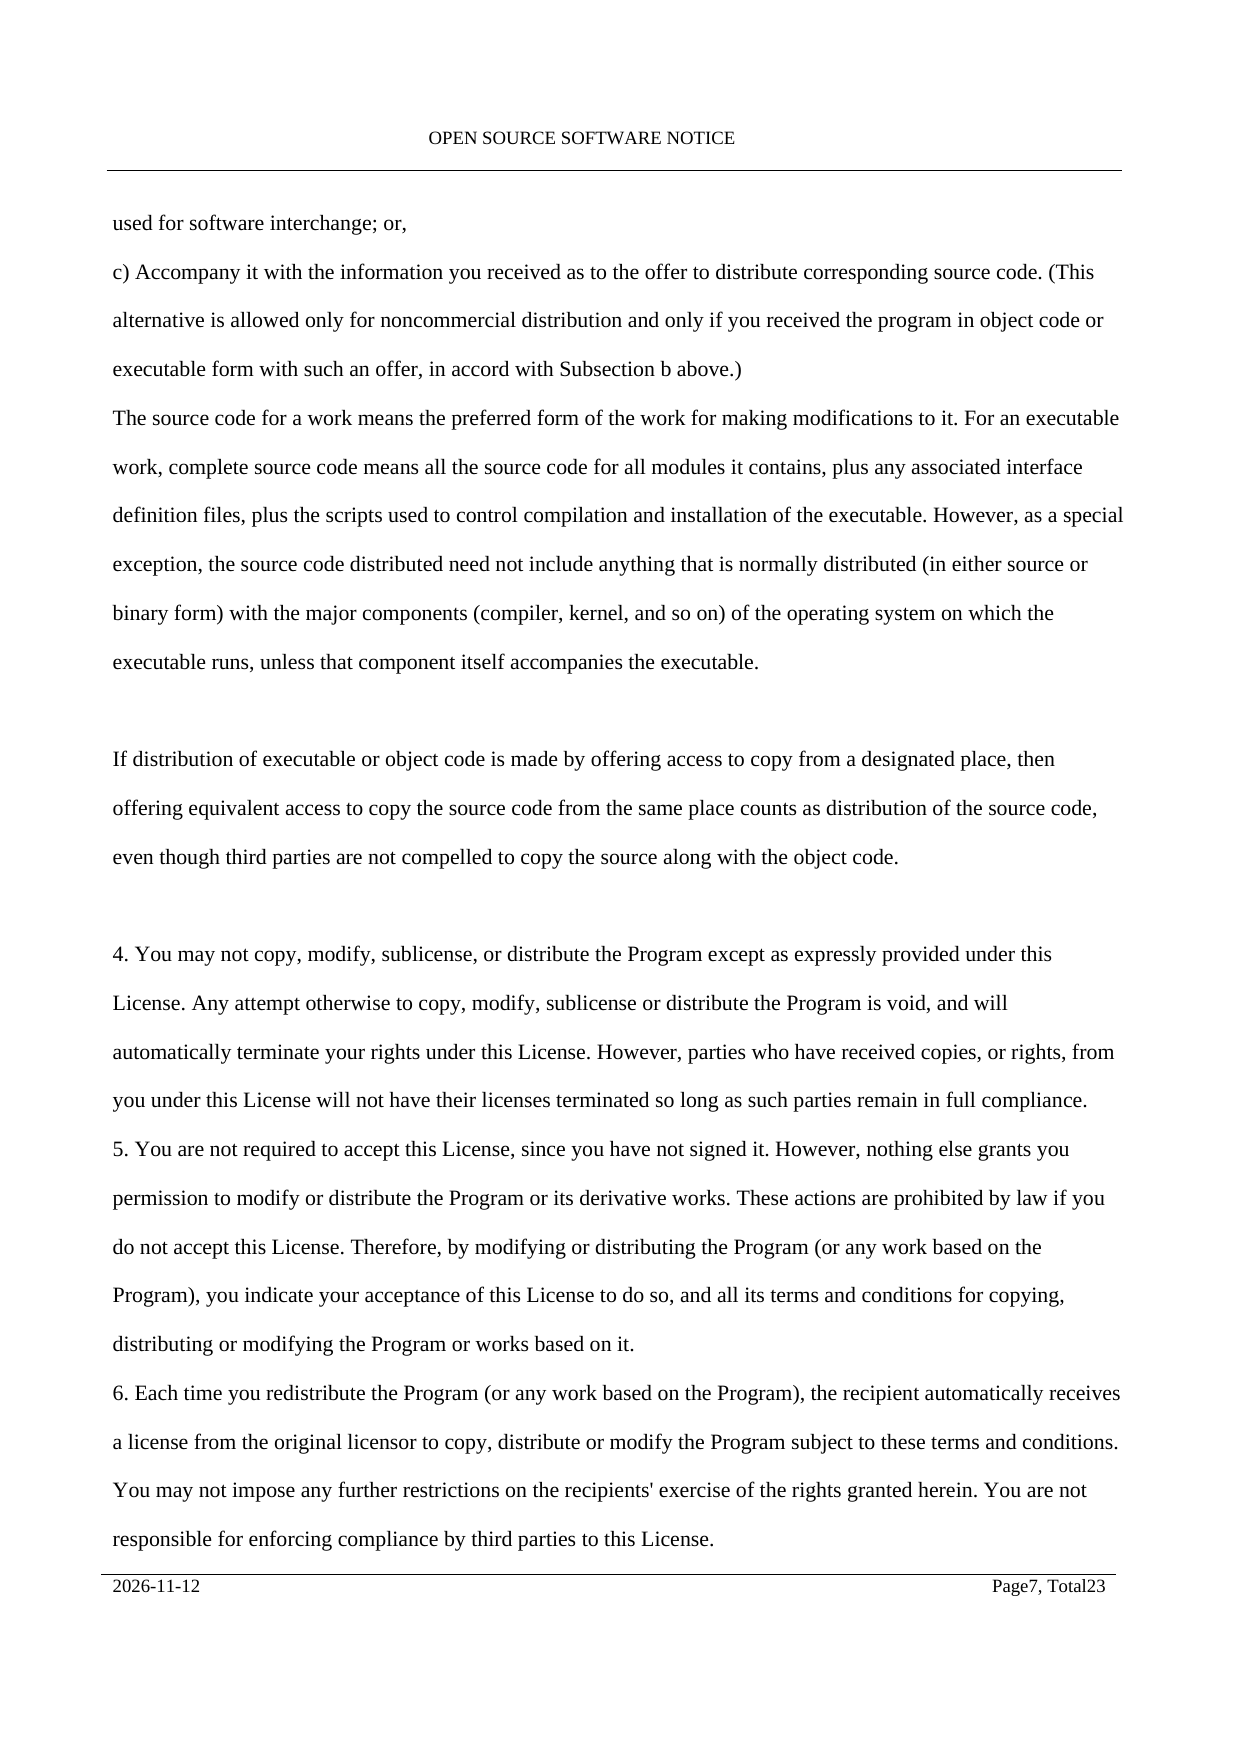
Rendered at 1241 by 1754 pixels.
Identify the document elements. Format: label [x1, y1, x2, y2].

text [112, 206, 1128, 1555]
